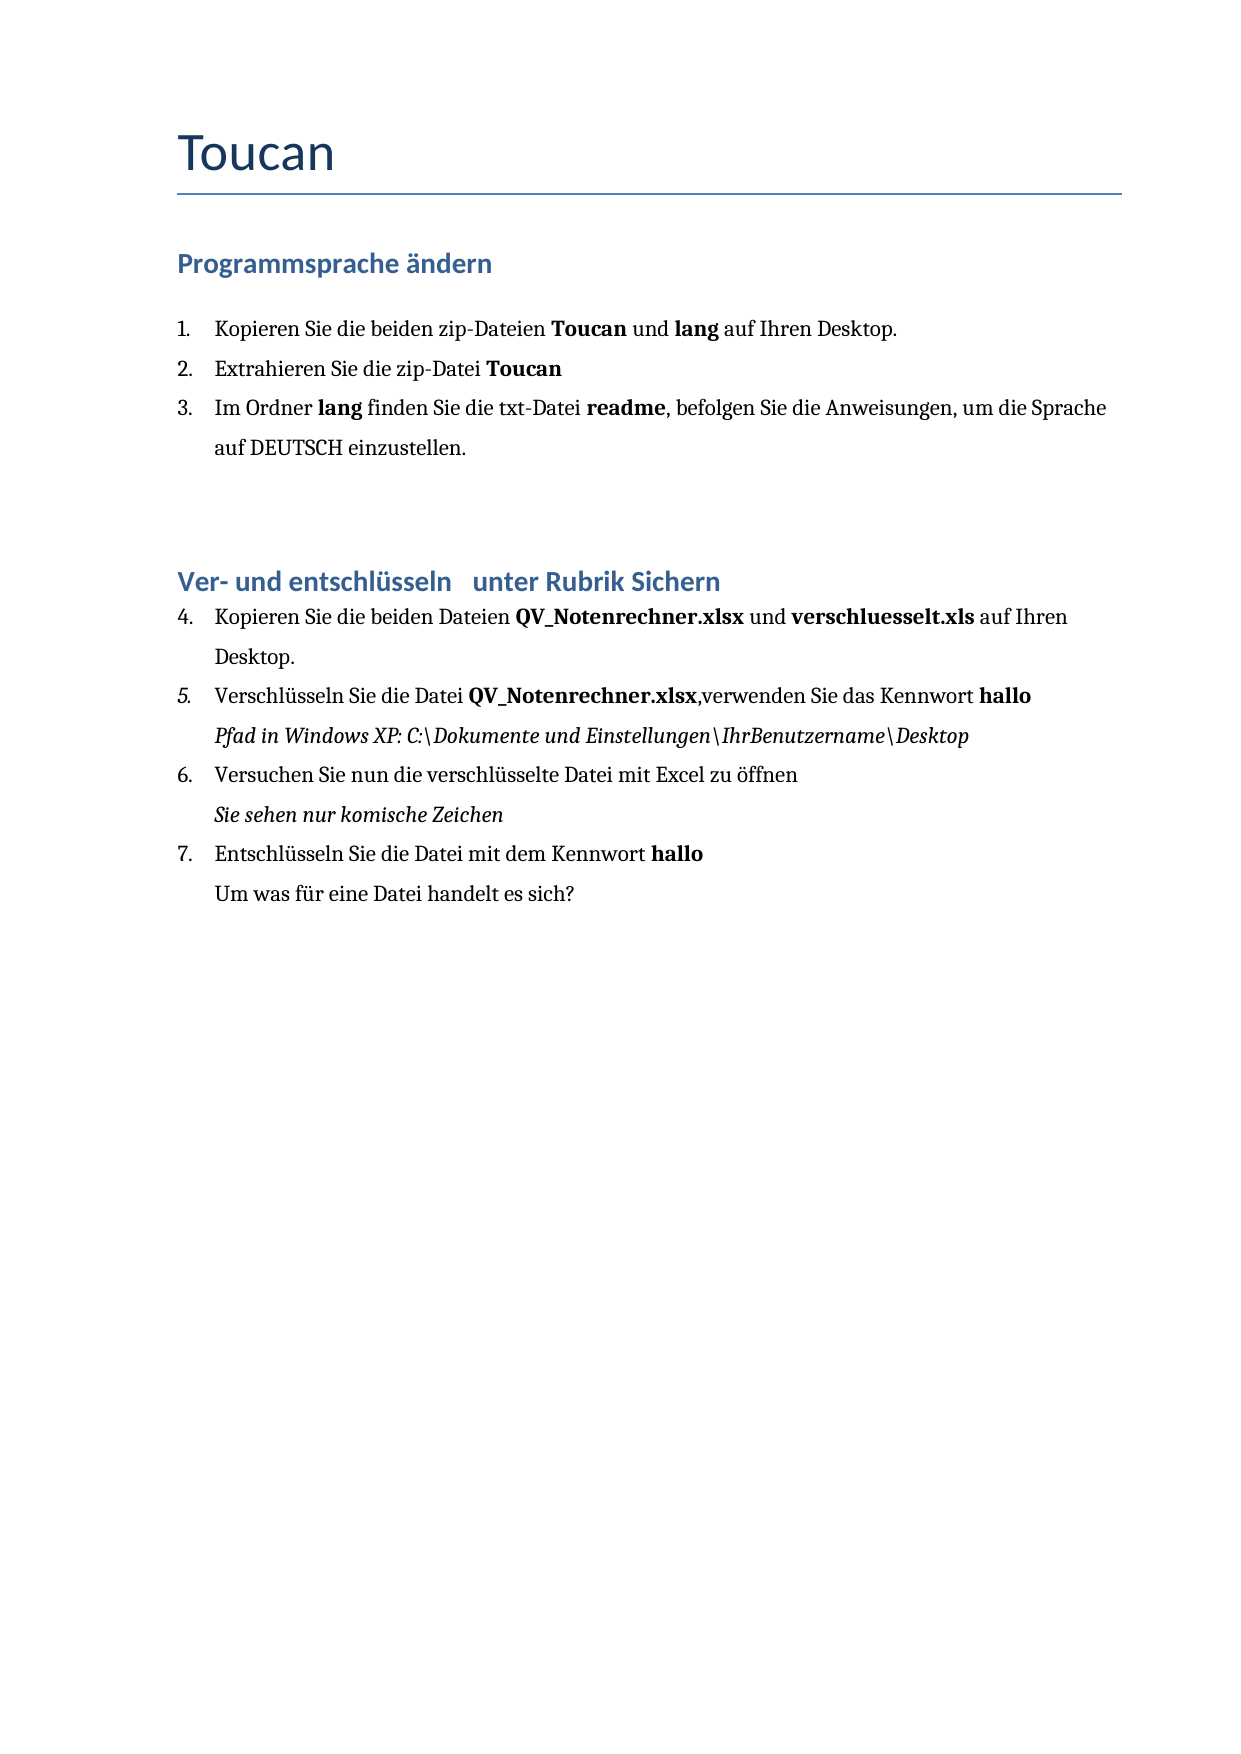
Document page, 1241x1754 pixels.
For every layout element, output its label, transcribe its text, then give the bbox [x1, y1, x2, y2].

subtitle Ver- und entschlüsseln unter Rubrik Sichern [177, 563, 1122, 599]
list Im Ordner lang finden Sie die txt-Datei readme, befolgen Sie die Anweisungen, um die Sprache auf DEUTSCH einzustellen. [177, 395, 1122, 461]
list Kopieren Sie die beiden zip-Dateien Toucan und lang auf Ihren Desktop. [177, 316, 1122, 342]
title Toucan [177, 118, 1122, 193]
list Verschlüsseln Sie die Datei QV_Notenrechner.xlsx,verwenden Sie das Kennwort hallo Pfad in Windows XP: C:\Dokumente und Einstellungen\IhrBenutzername\Desktop [177, 683, 1122, 749]
list Kopieren Sie die beiden Dateien QV_Notenrechner.xlsx und verschluesselt.xls auf Ihren Desktop. [177, 604, 1122, 670]
list Entschlüsseln Sie die Datei mit dem Kennwort hallo Um was für eine Datei handelt es sich? [177, 841, 1122, 907]
list Versuchen Sie nun die verschlüsselte Datei mit Excel zu öffnen Sie sehen nur komische Zeichen [177, 762, 1122, 828]
subtitle Programmsprache ändern [177, 245, 1122, 280]
list Extrahieren Sie die zip-Datei Toucan [177, 355, 1122, 382]
